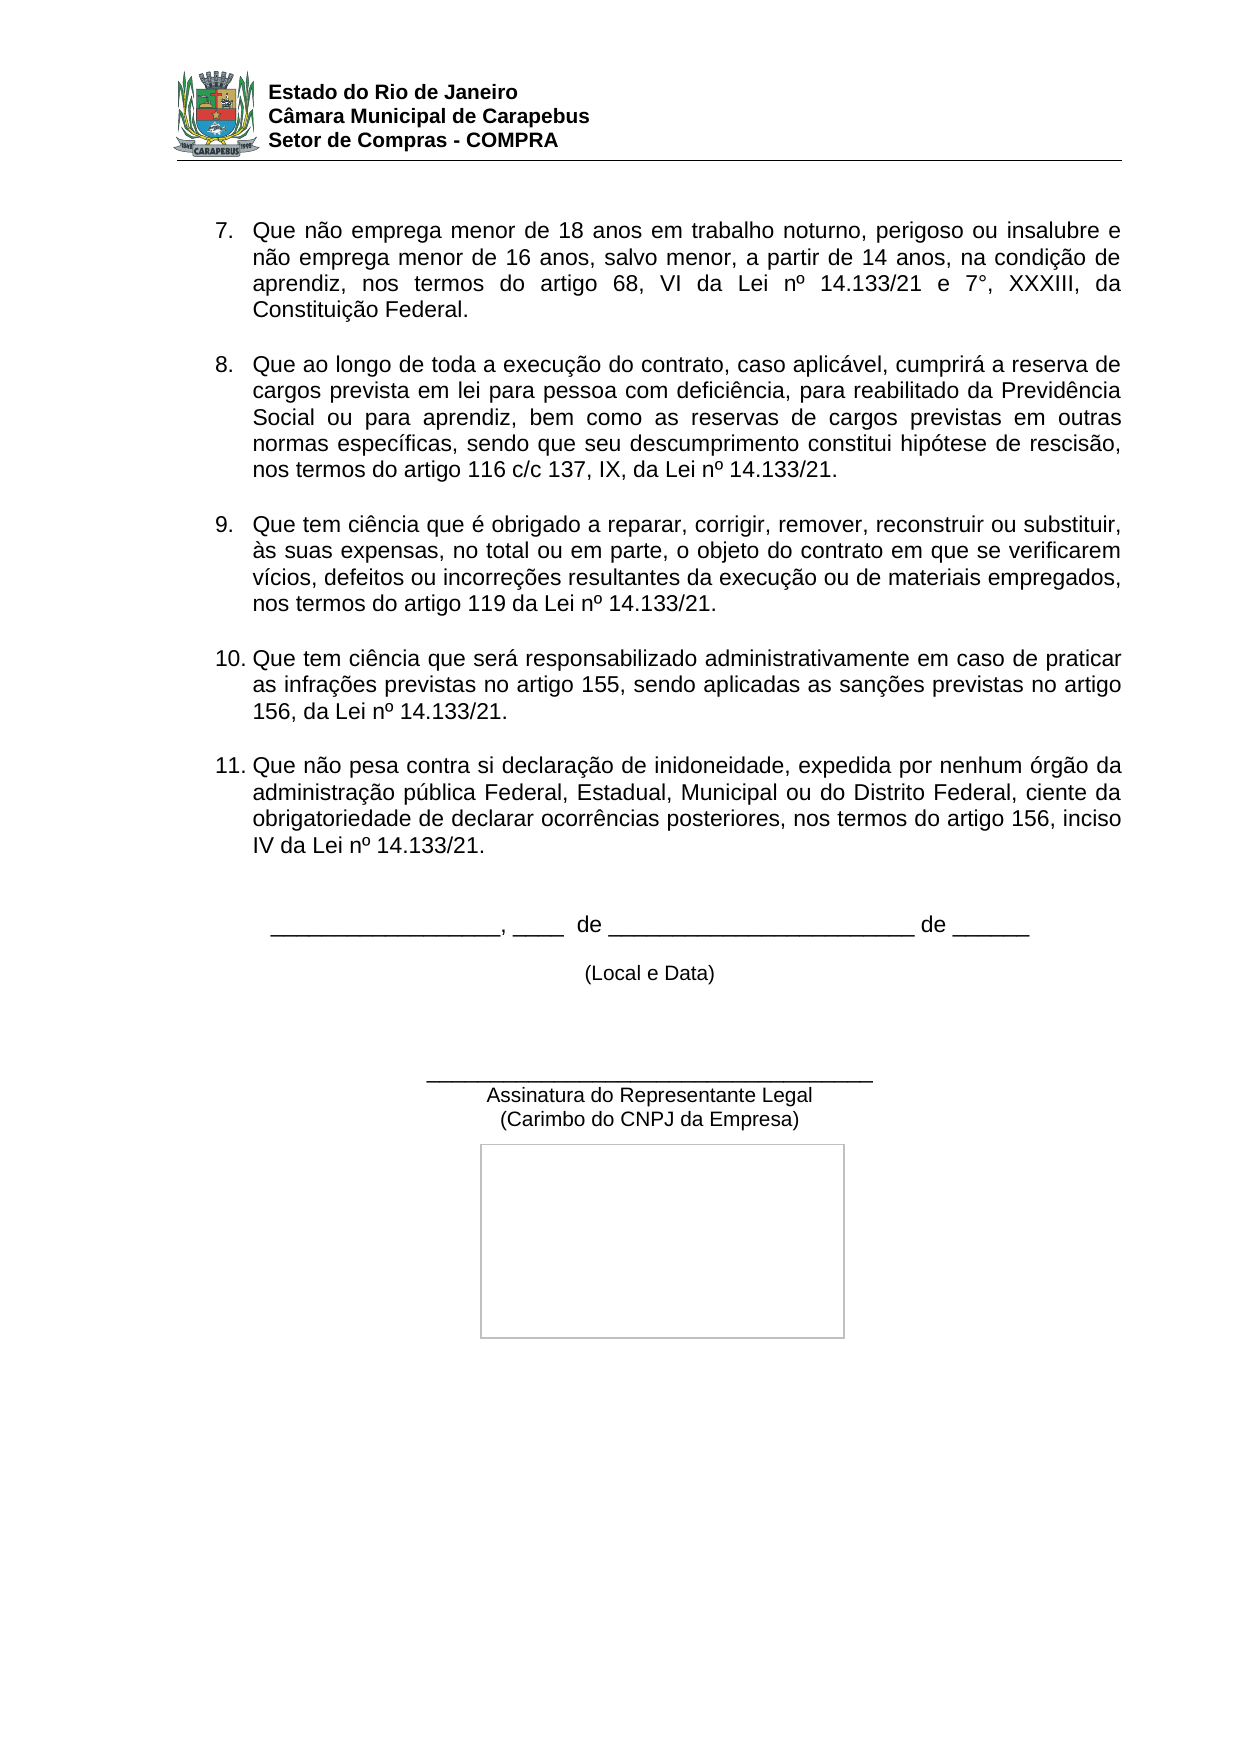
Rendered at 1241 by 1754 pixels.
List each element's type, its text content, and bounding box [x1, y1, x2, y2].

text ___________________________________ Assinatura do Representante Legal [177, 1057, 1122, 1107]
list Que tem ciência que será responsabilizado administrativamente em caso de praticar as infrações previstas no artigo 155, sendo aplicadas as sanções previstas no artigo 156, da Lei nº 14.133/21. [215, 645, 1122, 724]
list Que ao longo de toda a execução do contrato, caso aplicável, cumprirá a reserva de cargos prevista em lei para pessoa com deficiência, para reabilitado da Previdência Social ou para aprendiz, bem como as reservas de cargos previstas em outras normas específicas, sendo que seu descumprimento constitui hipótese de rescisão, nos termos do artigo 116 c/c 137, IX, da Lei nº 14.133/21. [215, 351, 1122, 483]
list Que tem ciência que é obrigado a reparar, corrigir, remover, reconstruir ou substituir, às suas expensas, no total ou em parte, o objeto do contrato em que se verificarem vícios, defeitos ou incorreções resultantes da execução ou de materiais empregados, nos termos do artigo 119 da Lei nº 14.133/21. [215, 511, 1122, 617]
list Que não emprega menor de 18 anos em trabalho noturno, perigoso ou insalubre e não emprega menor de 16 anos, salvo menor, a partir de 14 anos, na condição de aprendiz, nos termos do artigo 68, VI da Lei nº 14.133/21 e 7°, XXXIII, da Constituição Federal. [215, 217, 1122, 322]
text __________________, ____ de ________________________ de ______ [177, 911, 1122, 937]
text (Local e Data) [177, 961, 1122, 985]
list Que não pesa contra si declaração de inidoneidade, expedida por nenhum órgão da administração pública Federal, Estadual, Municipal ou do Distrito Federal, ciente da obrigatoriedade de declarar ocorrências posteriores, nos termos do artigo 156, inciso IV da Lei nº 14.133/21. [215, 752, 1122, 858]
text (Carimbo do CNPJ da Empresa) [177, 1107, 1122, 1131]
